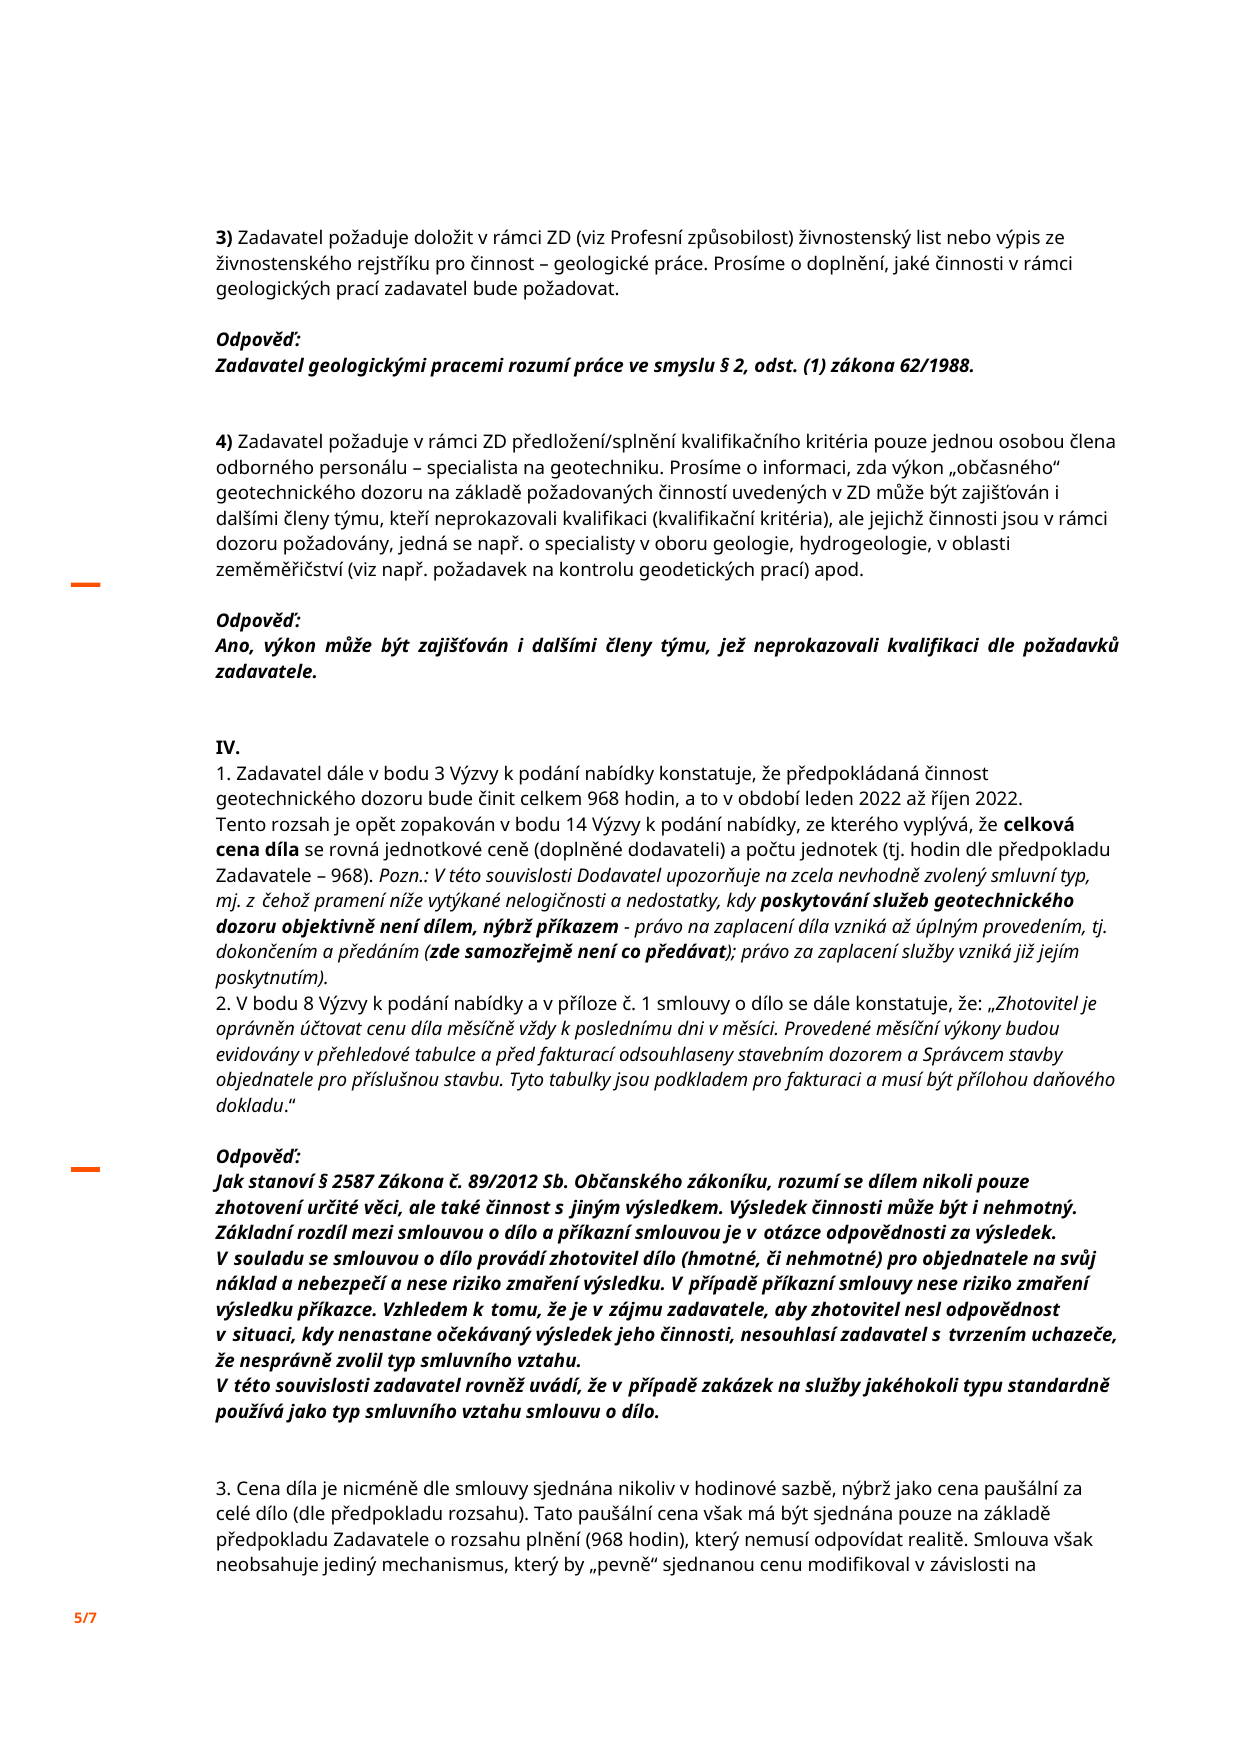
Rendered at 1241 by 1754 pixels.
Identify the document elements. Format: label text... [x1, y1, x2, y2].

text V této souvislosti zadavatel rovněž uvádí, že v případě zakázek na služby jakéhokoli typu standardně používá jako typ smluvního vztahu smlouvu o dílo. [216, 1373, 1122, 1449]
list Zadavatel geologickými pracemi rozumí práce ve smyslu § 2, odst. (1) zákona 62/1988. [216, 352, 1122, 377]
text Odpověď: [216, 326, 1122, 352]
text 3) Zadavatel požaduje doložit v rámci ZD (viz Profesní způsobilost) živnostenský list nebo výpis ze živnostenského rejstříku pro činnost – geologické práce. Prosíme o doplnění, jaké činnosti v rámci geologických prací zadavatel bude požadovat. [216, 224, 1122, 301]
text Odpověď: [216, 1143, 1122, 1168]
text Tento rozsah je opět zopakován v bodu 14 Výzvy k podání nabídky, ze kterého vyplývá, že celková cena díla se rovná jednotkové ceně (doplněné dodavateli) a počtu jednotek (tj. hodin dle předpokladu Zadavatele – 968). Pozn.: V této souvislosti Dodavatel upozorňuje na zcela nevhodně zvolený smluvní typ, mj. z čehož pramení níže vytýkané nelogičnosti a nedostatky, kdy poskytování služeb geotechnického dozoru objektivně není dílem, nýbrž příkazem - právo na zaplacení díla vzniká až úplným provedením, tj. dokončením a předáním (zde samozřejmě není co předávat); právo za zaplacení služby vzniká již jejím poskytnutím). [216, 811, 1122, 990]
text Odpověď: [216, 607, 1122, 633]
text Ano, výkon může být zajišťován i dalšími členy týmu, jež neprokazovali kvalifikaci dle požadavků zadavatele. [216, 633, 1122, 684]
text 4) Zadavatel požaduje v rámci ZD předložení/splnění kvalifikačního kritéria pouze jednou osobou člena odborného personálu – specialista na geotechniku. Prosíme o informaci, zda výkon „občasného“ geotechnického dozoru na základě požadovaných činností uvedených v ZD může být zajišťován i dalšími členy týmu, kteří neprokazovali kvalifikaci (kvalifikační kritéria), ale jejichž činnosti jsou v rámci dozoru požadovány, jedná se např. o specialisty v oboru geologie, hydrogeologie, v oblasti zeměměřičství (viz např. požadavek na kontrolu geodetických prací) apod. [216, 428, 1122, 607]
text geotechnického dozoru bude činit celkem 968 hodin, a to v období leden 2022 až říjen 2022. [216, 786, 1122, 811]
text Základní rozdíl mezi smlouvou o dílo a příkazní smlouvou je v otázce odpovědnosti za výsledek. V souladu se smlouvou o dílo provádí zhotovitel dílo (hmotné, či nehmotné) pro objednatele na svůj náklad a nebezpečí a nese riziko zmaření výsledku. V případě příkazní smlouvy nese riziko zmaření výsledku příkazce. Vzhledem k tomu, že je v zájmu zadavatele, aby zhotovitel nesl odpovědnost v situaci, kdy nenastane očekávaný výsledek jeho činnosti, nesouhlasí zadavatel s tvrzením uchazeče, že nesprávně zvolil typ smluvního vztahu. [216, 1219, 1122, 1373]
text 2. V bodu 8 Výzvy k podání nabídky a v příloze č. 1 smlouvy o dílo se dále konstatuje, že: „Zhotovitel je oprávněn účtovat cenu díla měsíčně vždy k poslednímu dni v měsíci. Provedené měsíční výkony budou evidovány v přehledové tabulce a před fakturací odsouhlaseny stavebním dozorem a Správcem stavby objednatele pro příslušnou stavbu. Tyto tabulky jsou podkladem pro fakturaci a musí být přílohou daňového dokladu.“ [216, 990, 1122, 1117]
text 1. Zadavatel dále v bodu 3 Výzvy k podání nabídky konstatuje, že předpokládaná činnost [216, 760, 1122, 786]
text IV. [216, 735, 1122, 760]
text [216, 1475, 1122, 1577]
text Jak stanoví § 2587 Zákona č. 89/2012 Sb. Občanského zákoníku, rozumí se dílem nikoli pouze zhotovení určité věci, ale také činnost s jiným výsledkem. Výsledek činnosti může být i nehmotný. [216, 1168, 1122, 1219]
